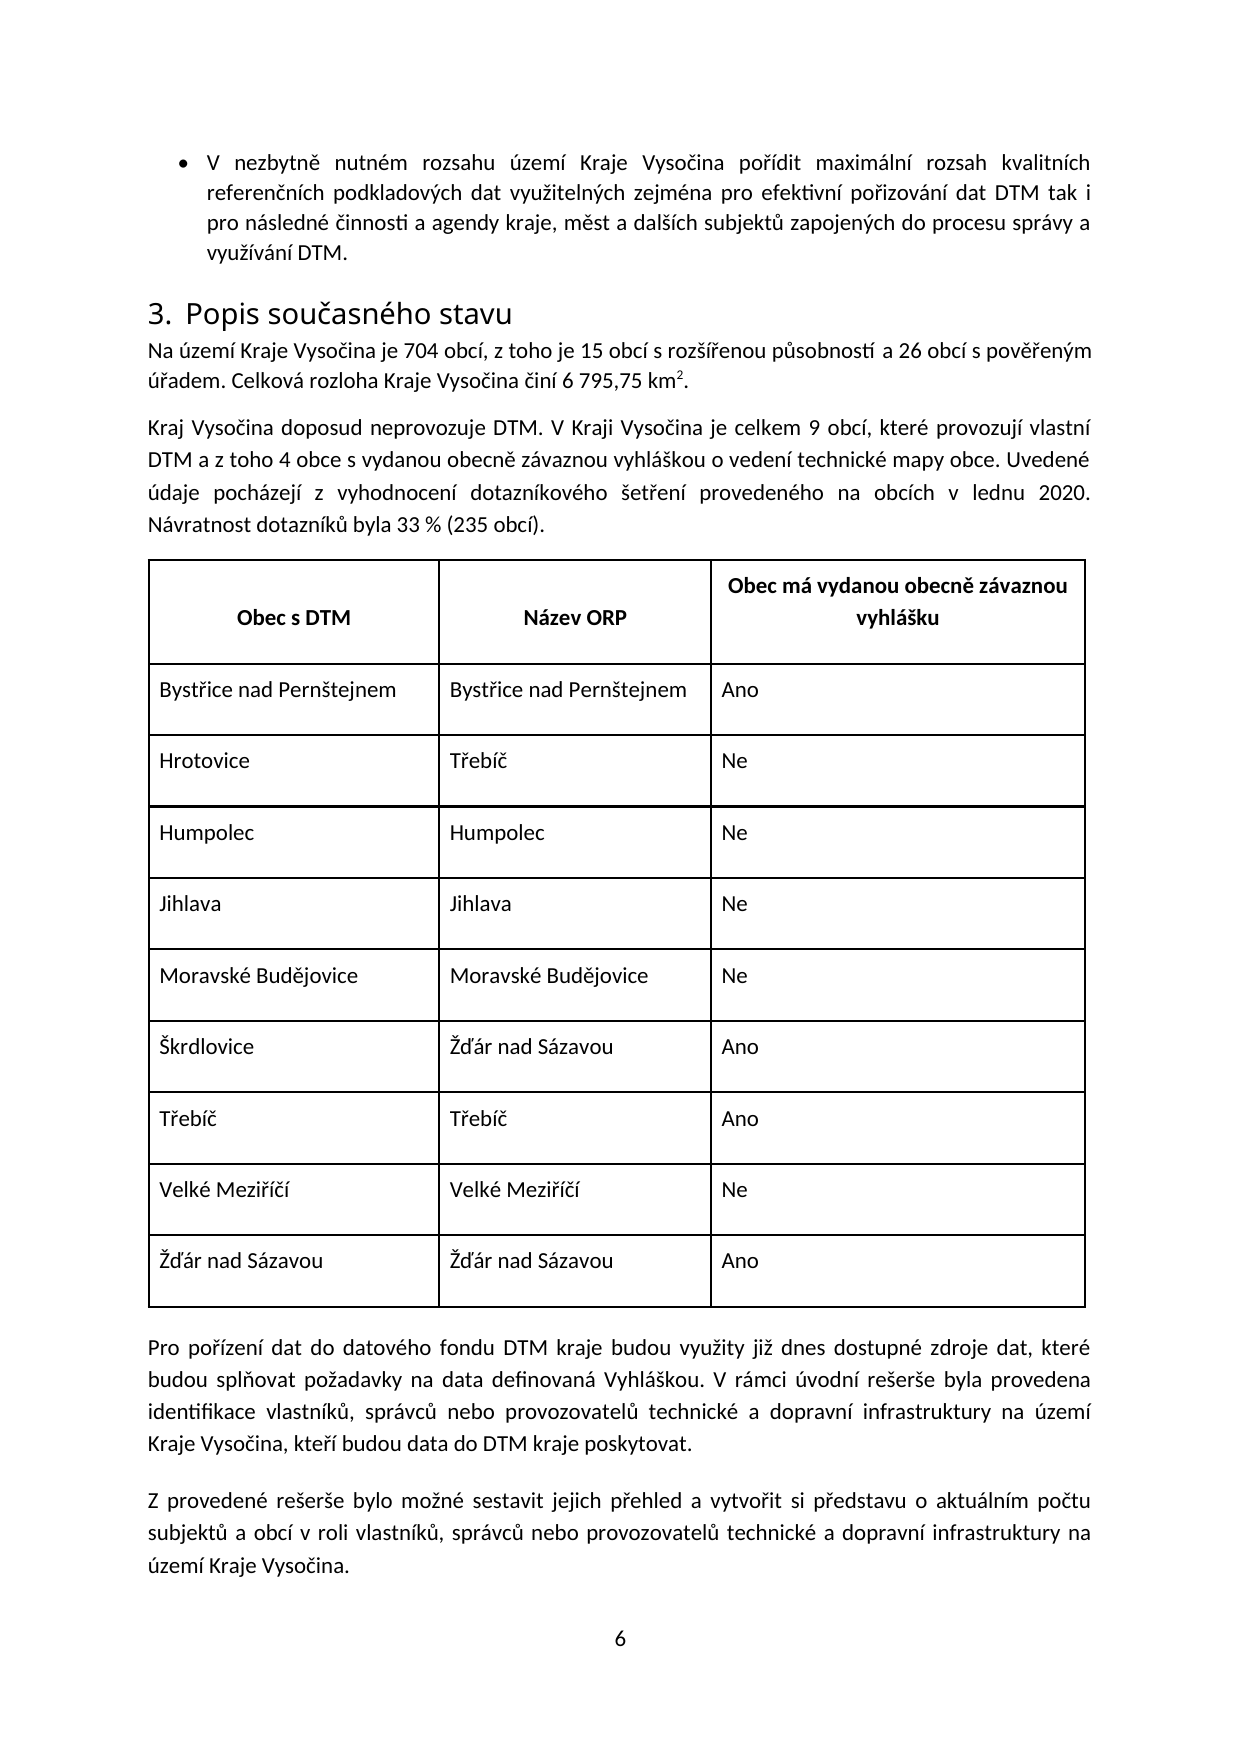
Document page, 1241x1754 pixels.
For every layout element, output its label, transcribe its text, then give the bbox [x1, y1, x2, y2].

table_cell Bystřice nad Pernštejnem [150, 665, 438, 734]
table_cell Ano [712, 1236, 1084, 1306]
table_cell Třebíč [440, 736, 710, 805]
table_cell Ne [712, 879, 1084, 948]
table_header Obec s DTM [150, 561, 438, 662]
table_cell Třebíč [440, 1093, 710, 1163]
table_cell Ne [712, 950, 1084, 1020]
table_cell Ne [712, 736, 1084, 805]
table_cell Ano [712, 1093, 1084, 1163]
table_cell Škrdlovice [150, 1022, 438, 1091]
table_cell Hrotovice [150, 736, 438, 805]
table_header Obec má vydanou obecně závaznou vyhlášku [712, 561, 1084, 662]
table_header Název ORP [440, 561, 710, 662]
table_cell Žďár nad Sázavou [150, 1236, 438, 1306]
table_cell Moravské Budějovice [440, 950, 710, 1020]
text Pro pořízení dat do datového fondu DTM kraje budou využity již dnes dostupné zdroje dat, které budou splňovat požadavky na data definovaná Vyhláškou. V rámci úvodní rešerše byla provedena identifikace vlastníků, správců nebo provozovatelů technické a dopravní infrastruktury na území Kraje Vysočina, kteří budou data do DTM kraje poskytovat. [148, 1333, 1093, 1457]
subtitle Popis současného stavu [148, 293, 1093, 333]
table_cell Ano [712, 665, 1084, 734]
table_cell Humpolec [440, 808, 710, 877]
text Kraj Vysočina doposud neprovozuje DTM. V Kraji Vysočina je celkem 9 obcí, které provozují vlastní DTM a z toho 4 obce s vydanou obecně závaznou vyhláškou o vedení technické mapy obce. Uvedené údaje pocházejí z vyhodnocení dotazníkového šetření provedeného na obcích v lednu 2020. Návratnost dotazníků byla 33 % (235 obcí). [148, 413, 1093, 538]
table_cell Ne [712, 1165, 1084, 1234]
table_cell Velké Meziříčí [440, 1165, 710, 1234]
text Z provedené rešerše bylo možné sestavit jejich přehled a vytvořit si představu o aktuálním počtu subjektů a obcí v roli vlastníků, správců nebo provozovatelů technické a dopravní infrastruktury na území Kraje Vysočina. [148, 1486, 1093, 1579]
table_cell Bystřice nad Pernštejnem [440, 665, 710, 734]
table_cell Ano [712, 1022, 1084, 1091]
table_cell Moravské Budějovice [150, 950, 438, 1020]
table_cell Ne [712, 808, 1084, 877]
table_cell Žďár nad Sázavou [440, 1022, 710, 1091]
table_cell Žďár nad Sázavou [440, 1236, 710, 1306]
list V nezbytně nutném rozsahu území Kraje Vysočina pořídit maximální rozsah kvalitních referenčních podkladových dat využitelných zejména pro efektivní pořizování dat DTM tak i pro následné činnosti a agendy kraje, měst a dalších subjektů zapojených do procesu správy a využívání DTM. [177, 148, 1093, 266]
table_cell Třebíč [150, 1093, 438, 1163]
table_cell Jihlava [440, 879, 710, 948]
table_cell Jihlava [150, 879, 438, 948]
text Na území Kraje Vysočina je 704 obcí, z toho je 15 obcí s rozšířenou působností a 26 obcí s pověřeným úřadem. Celková rozloha Kraje Vysočina činí 6 795,75 km2. [148, 336, 1093, 394]
table_cell Humpolec [150, 808, 438, 877]
table_cell Velké Meziříčí [150, 1165, 438, 1234]
